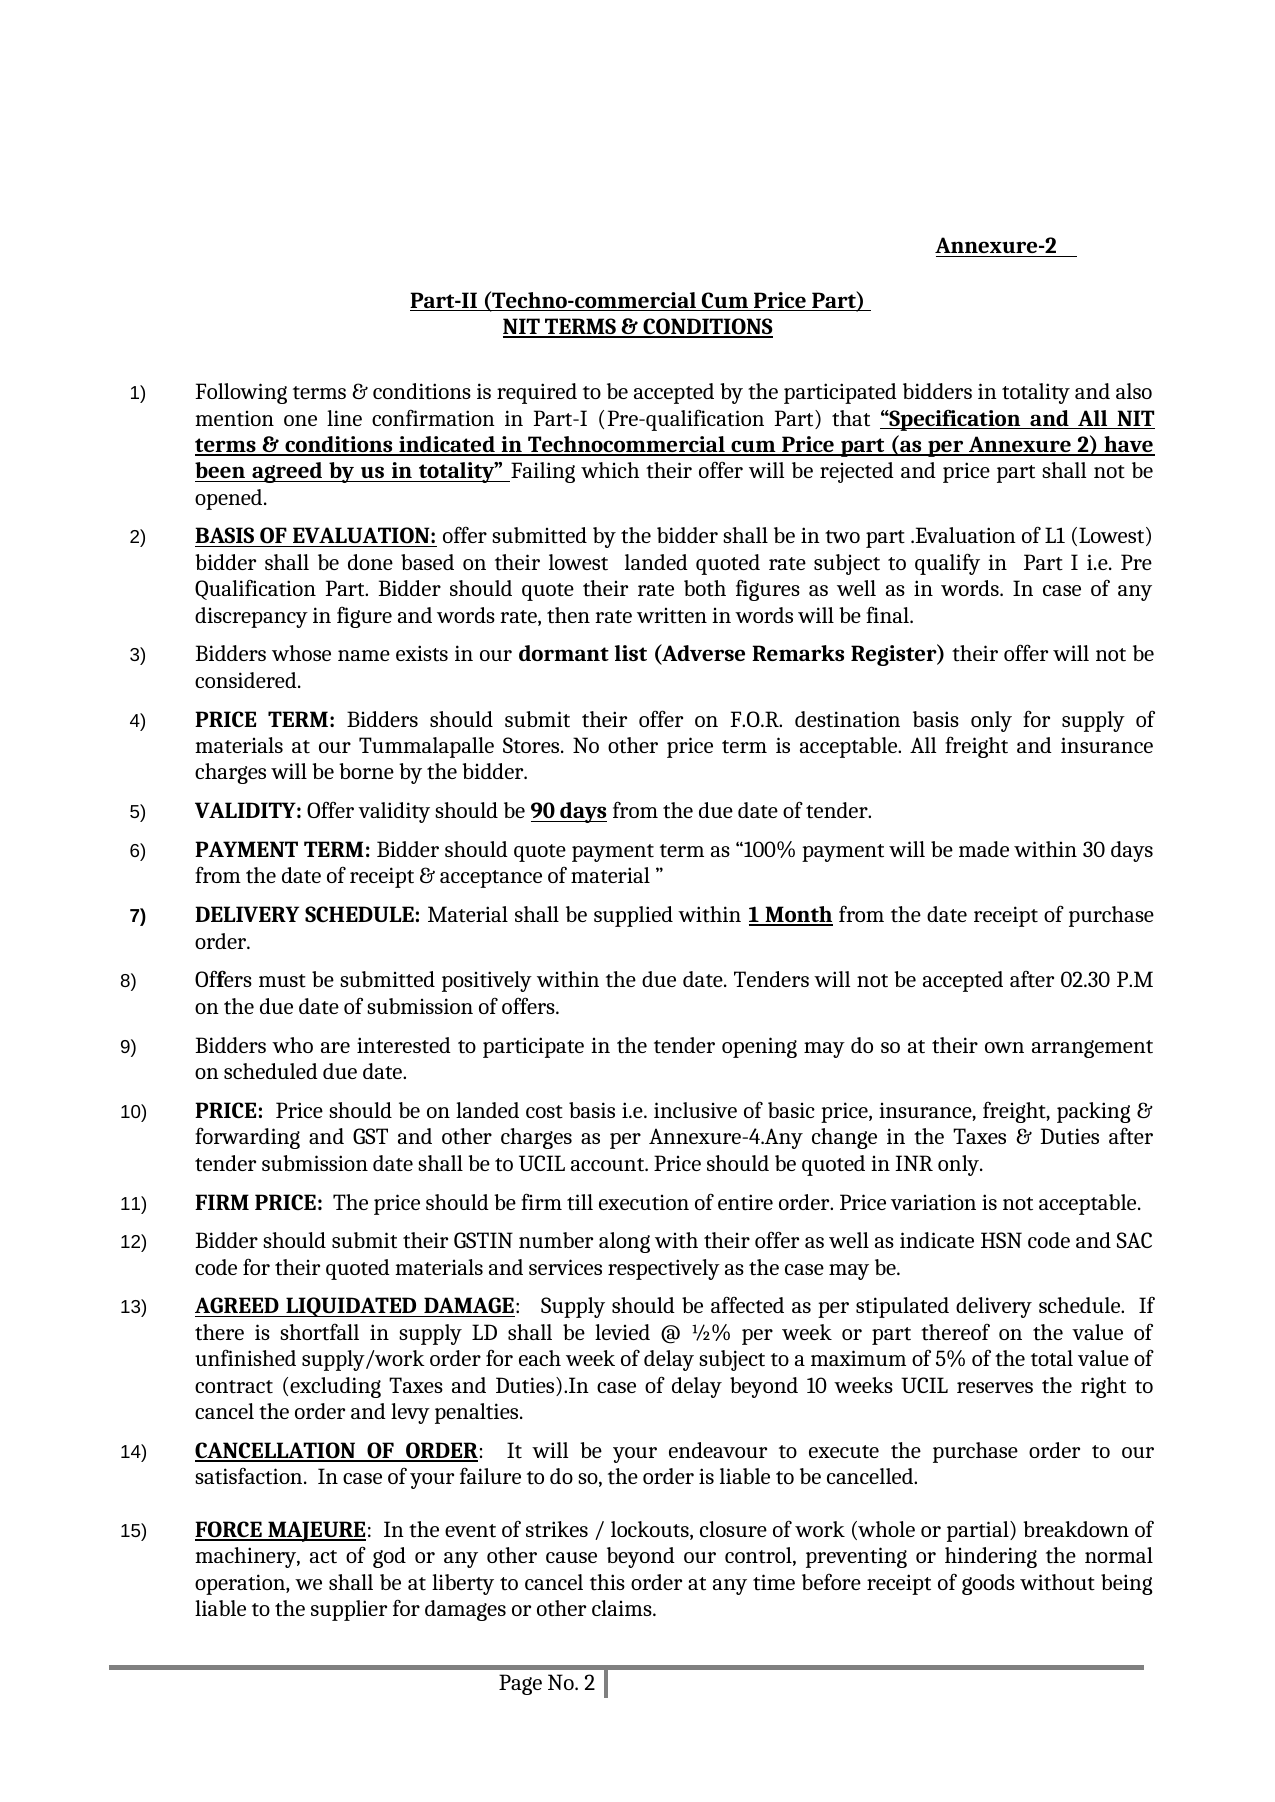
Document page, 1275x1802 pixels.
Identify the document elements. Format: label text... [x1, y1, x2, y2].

list PRICE: Price should be on landed cost basis i.e. inclusive of basic price, insurance, freight, packing & forwarding and GST and other charges as per Annexure-4.Any change in the Taxes & Duties after tender submission date shall be to UCIL account. Price should be quoted in INR only. [120, 1098, 1155, 1177]
text NIT TERMS & CONDITIONS [120, 314, 1155, 340]
text Annexure-2 [870, 233, 1155, 259]
list AGREED LIQUIDATED DAMAGE: Supply should be affected as per stipulated delivery schedule. If there is shortfall in supply LD shall be levied @ ½% per week or part thereof on the value of unfinished supply/work order for each week of delay subject to a maximum of 5% of the total value of contract (excluding Taxes and Duties).In case of delay beyond 10 weeks UCIL reserves the right to cancel the order and levy penalties. [120, 1293, 1155, 1425]
list CANCELLATION OF ORDER: It will be your endeavour to execute the purchase order to our satisfaction. In case of your failure to do so, the order is liable to be cancelled. [120, 1438, 1155, 1490]
list PRICE TERM: Bidders should submit their offer on F.O.R. destination basis only for supply of materials at our Tummalapalle Stores. No other price term is acceptable. All freight and insurance charges will be borne by the bidder. [129, 706, 1155, 786]
list VALIDITY: Offer validity should be 90 days from the due date of tender. [129, 798, 1155, 824]
list PAYMENT TERM: Bidder should quote payment term as “100% payment will be made within 30 days from the date of receipt & acceptance of material ” [129, 837, 1155, 889]
list FIRM PRICE: The price should be firm till execution of entire order. Price variation is not acceptable. [120, 1189, 1155, 1216]
list Bidders who are interested to participate in the tender opening may do so at their own arrangement on scheduled due date. [120, 1032, 1155, 1085]
list FORCE MAJEURE: In the event of strikes / lockouts, closure of work (whole or partial) breakdown of machinery, act of god or any other cause beyond our control, preventing or hindering the normal operation, we shall be at liberty to cancel this order at any time before receipt of goods without being liable to the supplier for damages or other claims. [120, 1517, 1155, 1622]
list Bidder should submit their GSTIN number along with their offer as well as indicate HSN code and SAC code for their quoted materials and services respectively as the case may be. [120, 1228, 1155, 1281]
list Offers must be submitted positively within the due date. Tenders will not be accepted after 02.30 P.M on the due date of submission of offers. [120, 967, 1155, 1020]
text Part-II (Techno-commercial Cum Price Part) [120, 287, 1155, 314]
list Following terms & conditions is required to be accepted by the participated bidders in totality and also mention one line confirmation in Part-I (Pre-qualification Part) that “Specification and All NIT terms & conditions indicated in Technocommercial cum Price part (as per Annexure 2) have been agreed by us in totality” Failing which their offer will be rejected and price part shall not be opened. [129, 379, 1155, 511]
list DELIVERY SCHEDULE: Material shall be supplied within 1 Month from the date receipt of purchase order. [129, 902, 1155, 955]
list Bidders whose name exists in our dormant list (Adverse Remarks Register) their offer will not be considered. [129, 641, 1155, 694]
list BASIS OF EVALUATION: offer submitted by the bidder shall be in two part .Evaluation of L1 (Lowest) bidder shall be done based on their lowest landed quoted rate subject to qualify in Part I i.e. Pre Qualification Part. Bidder should quote their rate both figures as well as in words. In case of any discrepancy in figure and words rate, then rate written in words will be final. [129, 523, 1155, 629]
